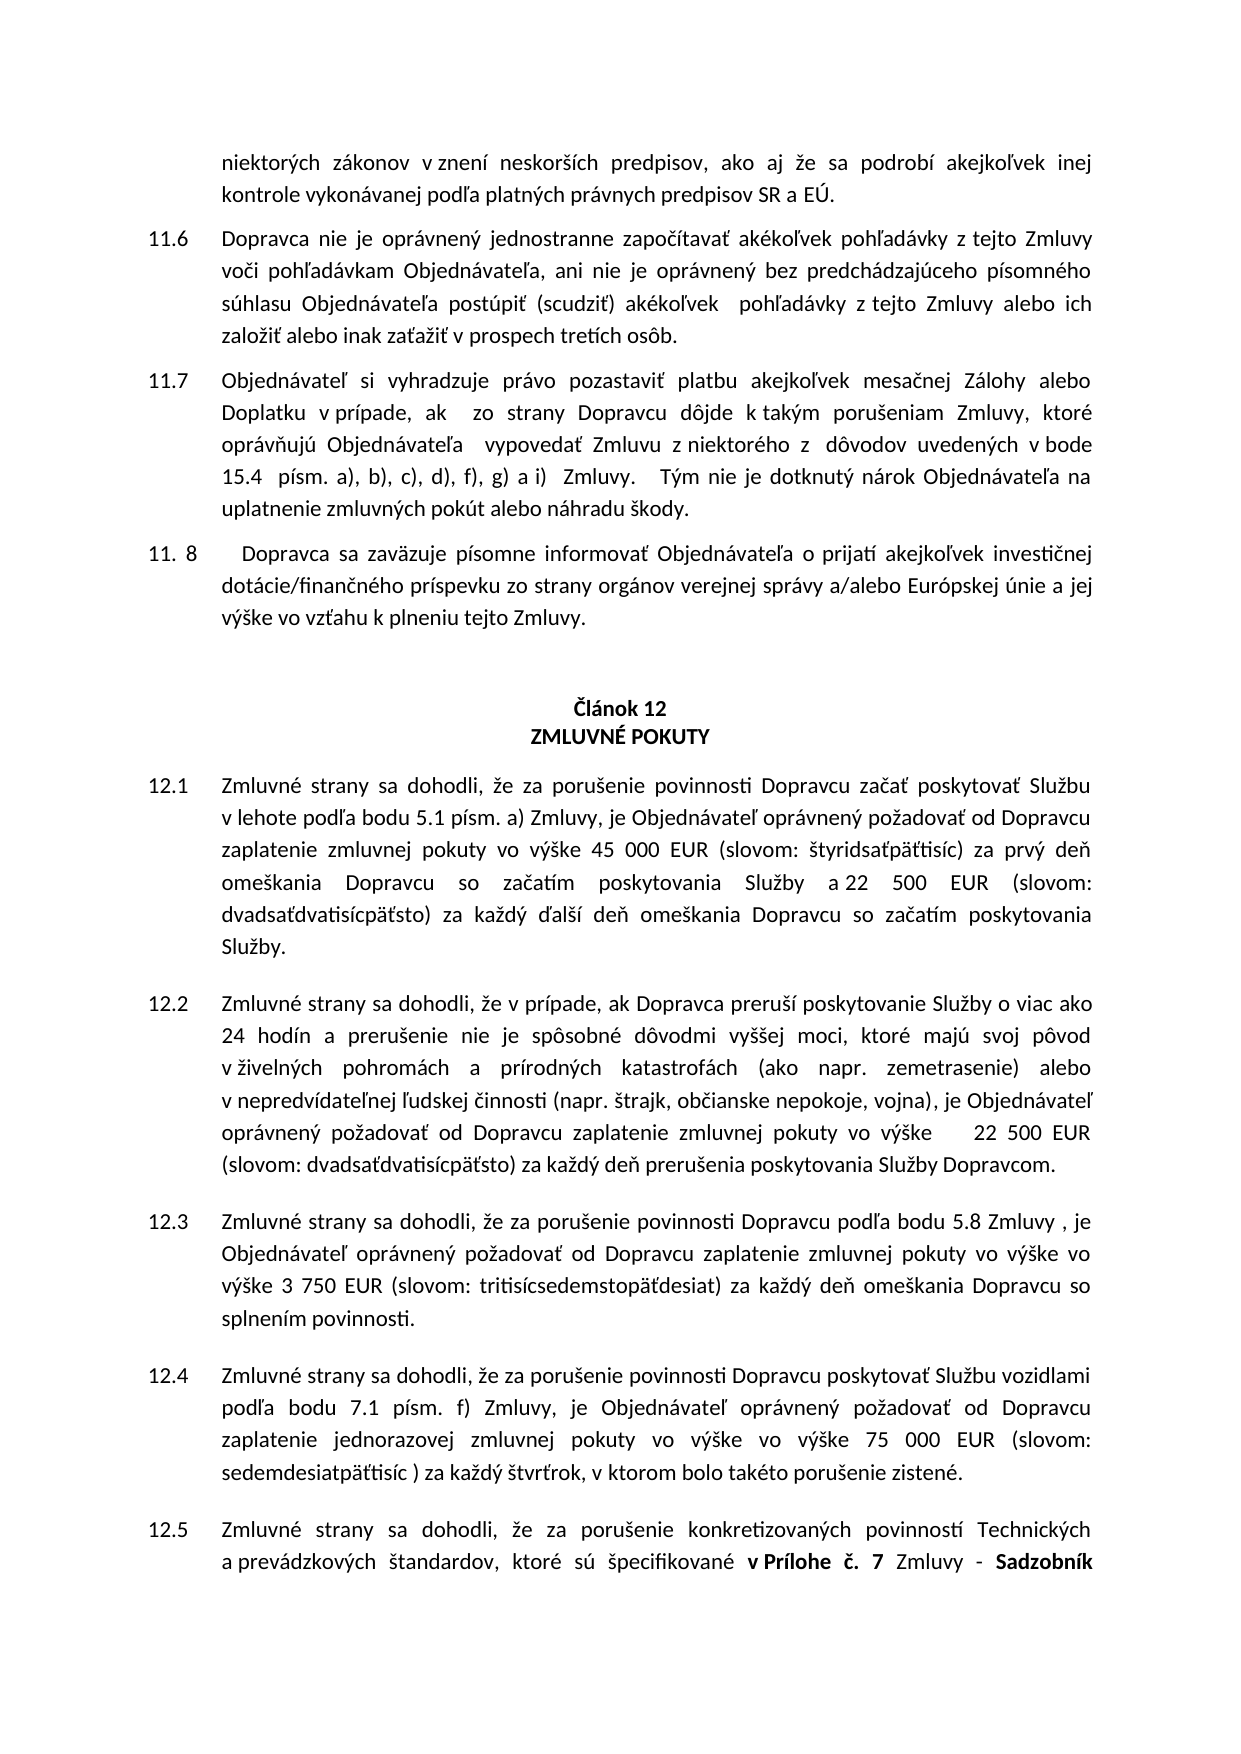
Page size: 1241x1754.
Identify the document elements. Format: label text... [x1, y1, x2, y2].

text Článok 12 [148, 694, 1093, 722]
list Zmluvné strany sa dohodli, že za porušenie povinnosti Dopravcu podľa bodu 5.8 Zmluvy , je Objednávateľ oprávnený požadovať od Dopravcu zaplatenie zmluvnej pokuty vo výške vo výške 3 750 EUR (slovom: tritisícsedemstopäťdesiat) za každý deň omeškania Dopravcu so splnením povinnosti. [148, 1207, 1093, 1332]
text 11.7 Objednávateľ si vyhradzuje právo pozastaviť platbu akejkoľvek mesačnej Zálohy alebo Doplatku v prípade, ak zo strany Dopravcu dôjde k takým porušeniam Zmluvy, ktoré oprávňujú Objednávateľa vypovedať Zmluvu z niektorého z dôvodov uvedených v bode 15.4 písm. a), b), c), d), f), g) a i) Zmluvy. Tým nie je dotknutý nárok Objednávateľa na uplatnenie zmluvných pokút alebo náhradu škody. [148, 366, 1093, 522]
list ZMLUVNÉ POKUTY [148, 722, 1093, 750]
list Zmluvné strany sa dohodli, že za porušenie povinnosti Dopravcu poskytovať Službu vozidlami podľa bodu 7.1 písm. f) Zmluvy, je Objednávateľ oprávnený požadovať od Dopravcu zaplatenie jednorazovej zmluvnej pokuty vo výške vo výške 75 000 EUR (slovom: sedemdesiatpäťtisíc ) za každý štvrťrok, v ktorom bolo takéto porušenie zistené. [148, 1361, 1093, 1486]
text 11. 8 Dopravca sa zaväzuje písomne informovať Objednávateľa o prijatí akejkoľvek investičnej dotácie/finančného príspevku zo strany orgánov verejnej správy a/alebo Európskej únie a jej výške vo vzťahu k plneniu tejto Zmluvy. [148, 539, 1093, 632]
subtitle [148, 148, 1093, 208]
list Zmluvné strany sa dohodli, že v prípade, ak Dopravca preruší poskytovanie Služby o viac ako 24 hodín a prerušenie nie je spôsobné dôvodmi vyššej moci, ktoré majú svoj pôvod v živelných pohromách a prírodných katastrofách (ako napr. zemetrasenie) alebo v nepredvídateľnej ľudskej činnosti (napr. štrajk, občianske nepokoje, vojna), je Objednávateľ oprávnený požadovať od Dopravcu zaplatenie zmluvnej pokuty vo výške 22 500 EUR (slovom: dvadsaťdvatisícpäťsto) za každý deň prerušenia poskytovania Služby Dopravcom. [148, 989, 1093, 1178]
list Zmluvné strany sa dohodli, že za porušenie povinnosti Dopravcu začať poskytovať Službu v lehote podľa bodu 5.1 písm. a) Zmluvy, je Objednávateľ oprávnený požadovať od Dopravcu zaplatenie zmluvnej pokuty vo výške 45 000 EUR (slovom: štyridsaťpäťtisíc) za prvý deň omeškania Dopravcu so začatím poskytovania Služby a 22 500 EUR (slovom: dvadsaťdvatisícpäťsto) za každý ďalší deň omeškania Dopravcu so začatím poskytovania Služby. [148, 771, 1093, 960]
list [148, 1515, 1093, 1575]
text 11.6 Dopravca nie je oprávnený jednostranne započítavať akékoľvek pohľadávky z tejto Zmluvy voči pohľadávkam Objednávateľa, ani nie je oprávnený bez predchádzajúceho písomného súhlasu Objednávateľa postúpiť (scudziť) akékoľvek pohľadávky z tejto Zmluvy alebo ich založiť alebo inak zaťažiť v prospech tretích osôb. [148, 224, 1093, 349]
